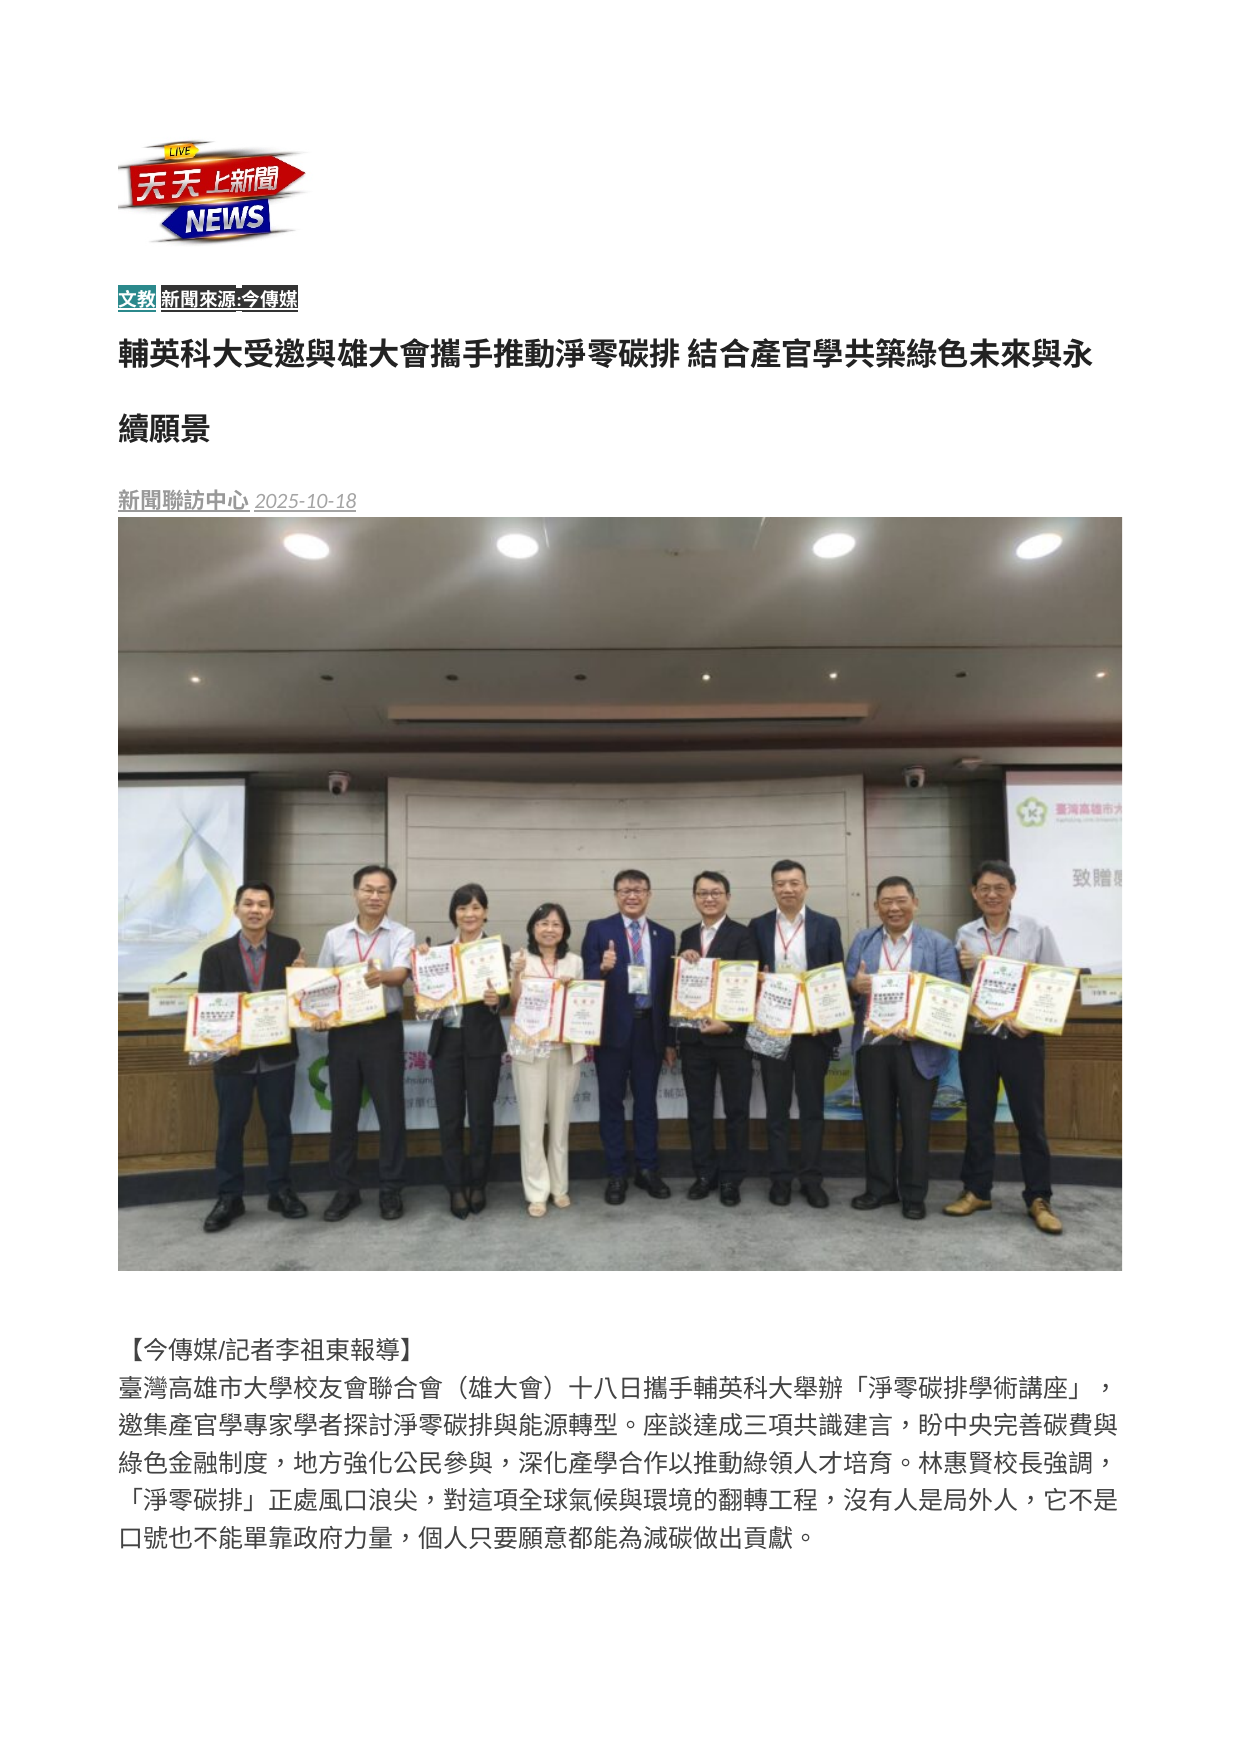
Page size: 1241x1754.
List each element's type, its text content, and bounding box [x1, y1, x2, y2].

subtitle 輔英科大受邀與雄大會攜手推動淨零碳排 結合產官學共築綠色未來與永續願景 [118, 314, 1122, 464]
text 新聞聯訪中心 2025-10-18 [118, 480, 1122, 517]
text 文教 新聞來源:今傳媒 [118, 277, 1122, 314]
picture [118, 127, 314, 259]
text 【今傳媒/記者李祖東報導】 臺灣高雄市大學校友會聯合會（雄大會）十八日攜手輔英科大舉辦「淨零碳排學術講座」，邀集產官學專家學者探討淨零碳排與能源轉型。座談達成三項共識建言，盼中央完善碳費與綠色金融制度，地方強化公民參與，深化產學合作以推動綠領人才培育。林惠賢校長強調，「淨零碳排」正處風口浪尖，對這項全球氣候與環境的翻轉工程，沒有人是局外人，它不是口號也不能單靠政府力量，個人只要願意都能為減碳做出貢獻。 [118, 1330, 1122, 1555]
picture [118, 517, 1123, 1271]
